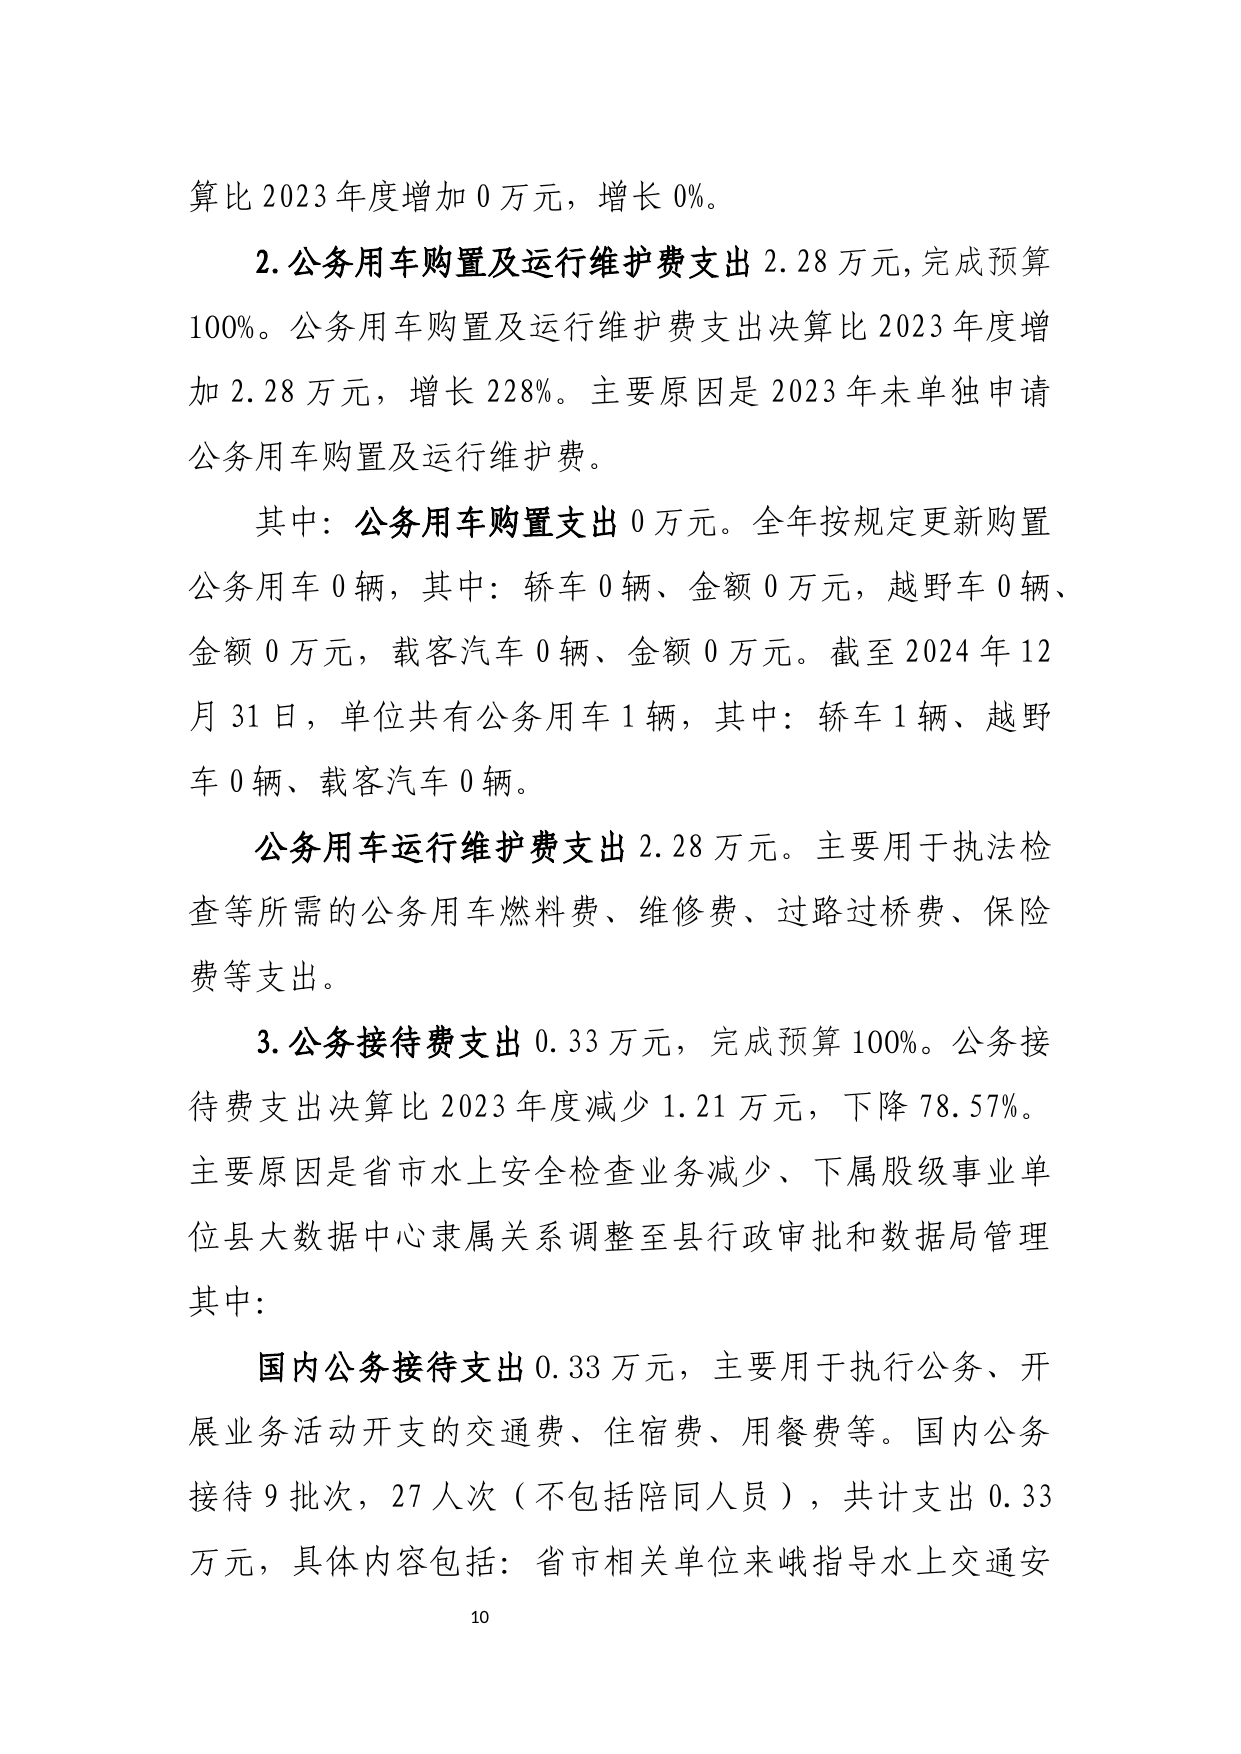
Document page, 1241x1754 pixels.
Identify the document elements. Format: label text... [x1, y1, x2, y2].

text 3.公务接待费支出0.33万元，完成预算100%。公务接待费支出决算比2023年度减少1.21万元，下降78.57%。主要原因是省市水上安全检查业务减少、下属股级事业单位县大数据中心隶属关系调整至县行政审批和数据局管理。其中： [187, 1007, 1053, 1332]
text 公务用车运行维护费支出2.28万元。主要用于执法检查等所需的公务用车燃料费、维修费、过路过桥费、保险费等支出。 [187, 812, 1053, 1007]
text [187, 162, 1053, 227]
text 2.公务用车购置及运行维护费支出2.28万元,完成预算100%。公务用车购置及运行维护费支出决算比2023年度增加2.28万元，增长228%。主要原因是2023年未单独申请公务用车购置及运行维护费。 [187, 227, 1053, 487]
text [187, 1332, 1053, 1592]
text 其中：公务用车购置支出0万元。全年按规定更新购置公务用车0辆，其中：轿车0辆、金额0万元，越野车0辆、金额0万元，载客汽车0辆、金额0万元。截至2024年12月31日，单位共有公务用车1辆，其中：轿车1辆、越野车0辆、载客汽车0辆。 [187, 487, 1053, 812]
